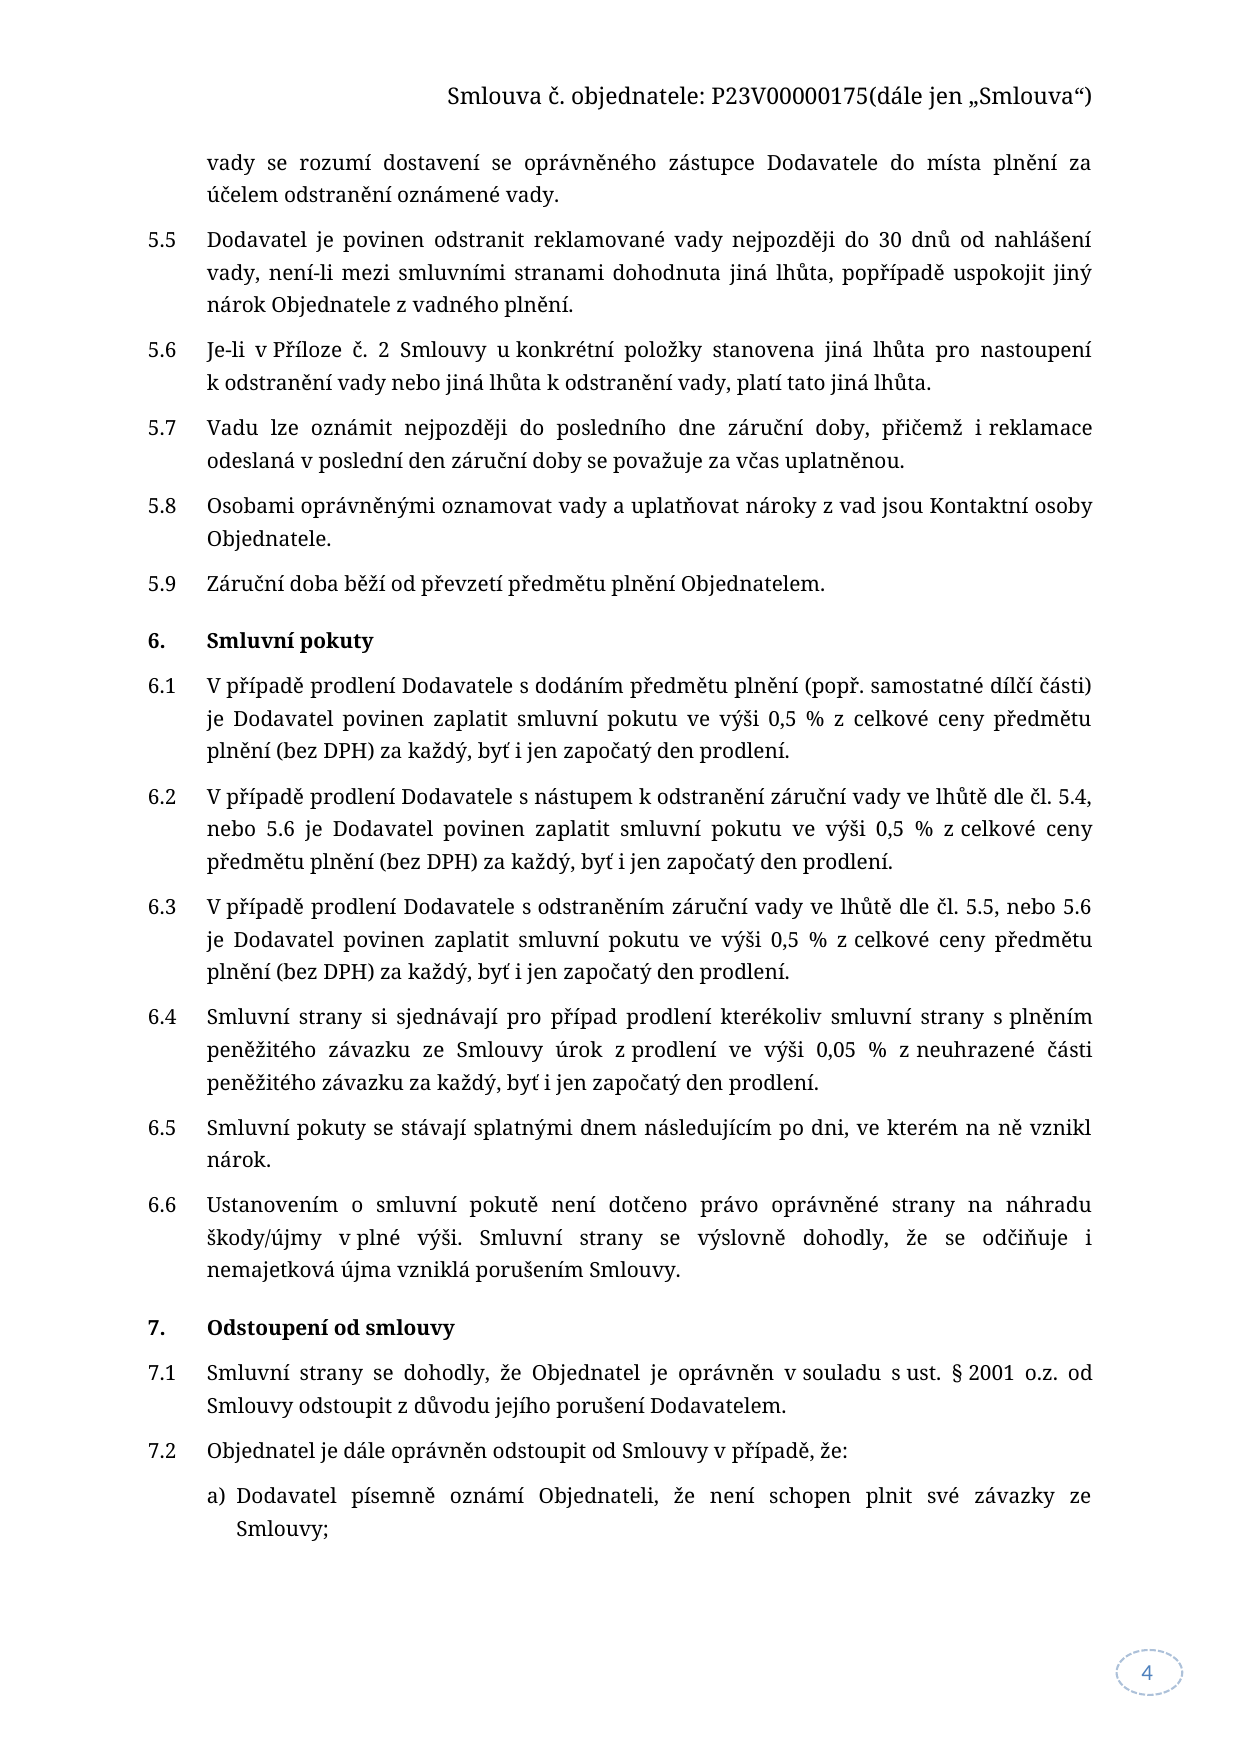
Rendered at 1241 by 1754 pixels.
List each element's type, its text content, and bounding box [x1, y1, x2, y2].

list V případě prodlení Dodavatele s nástupem k odstranění záruční vady ve lhůtě dle čl. 5.4, nebo 5.6 je Dodavatel povinen zaplatit smluvní pokutu ve výši 0,5 % z celkové ceny předmětu plnění (bez DPH) za každý, byť i jen započatý den prodlení. [148, 782, 1093, 875]
list Smluvní strany se dohodly, že Objednatel je oprávněn v souladu s ust. § 2001 o.z. od Smlouvy odstoupit z důvodu jejího porušení Dodavatelem. [148, 1358, 1093, 1419]
list Odstoupení od smlouvy [148, 1313, 1093, 1342]
list Osobami oprávněnými oznamovat vady a uplatňovat nároky z vad jsou Kontaktní osoby Objednatele. [148, 491, 1093, 552]
list Záruční doba běží od převzetí předmětu plnění Objednatelem. [148, 569, 1093, 597]
list Je-li v Příloze č. 2 Smlouvy u konkrétní položky stanovena jiná lhůta pro nastoupení k odstranění vady nebo jiná lhůta k odstranění vady, platí tato jiná lhůta. [148, 336, 1093, 397]
list Vadu lze oznámit nejpozději do posledního dne záruční doby, přičemž i reklamace odeslaná v poslední den záruční doby se považuje za včas uplatněnou. [148, 413, 1093, 474]
list Smluvní pokuty se stávají splatnými dnem následujícím po dni, ve kterém na ně vznikl nárok. [148, 1113, 1093, 1174]
list Objednatel je dále oprávněn odstoupit od Smlouvy v případě, že: [148, 1436, 1093, 1464]
list Smluvní pokuty [148, 626, 1093, 655]
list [148, 148, 1093, 209]
list Dodavatel je povinen odstranit reklamované vady nejpozději do 30 dnů od nahlášení vady, není-li mezi smluvními stranami dohodnuta jiná lhůta, popřípadě uspokojit jiný nárok Objednatele z vadného plnění. [148, 225, 1093, 319]
list Ustanovením o smluvní pokutě není dotčeno právo oprávněné strany na náhradu škody/újmy v plné výši. Smluvní strany se výslovně dohodly, že se odčiňuje i nemajetková újma vzniklá porušením Smlouvy. [148, 1190, 1093, 1284]
list V případě prodlení Dodavatele s odstraněním záruční vady ve lhůtě dle čl. 5.5, nebo 5.6 je Dodavatel povinen zaplatit smluvní pokutu ve výši 0,5 % z celkové ceny předmětu plnění (bez DPH) za každý, byť i jen započatý den prodlení. [148, 892, 1093, 986]
list Dodavatel písemně oznámí Objednateli, že není schopen plnit své závazky ze Smlouvy; [207, 1481, 1093, 1542]
list V případě prodlení Dodavatele s dodáním předmětu plnění (popř. samostatné dílčí části) je Dodavatel povinen zaplatit smluvní pokutu ve výši 0,5 % z celkové ceny předmětu plnění (bez DPH) za každý, byť i jen započatý den prodlení. [148, 671, 1093, 765]
list Smluvní strany si sjednávají pro případ prodlení kterékoliv smluvní strany s plněním peněžitého závazku ze Smlouvy úrok z prodlení ve výši 0,05 % z neuhrazené části peněžitého závazku za každý, byť i jen započatý den prodlení. [148, 1002, 1093, 1096]
